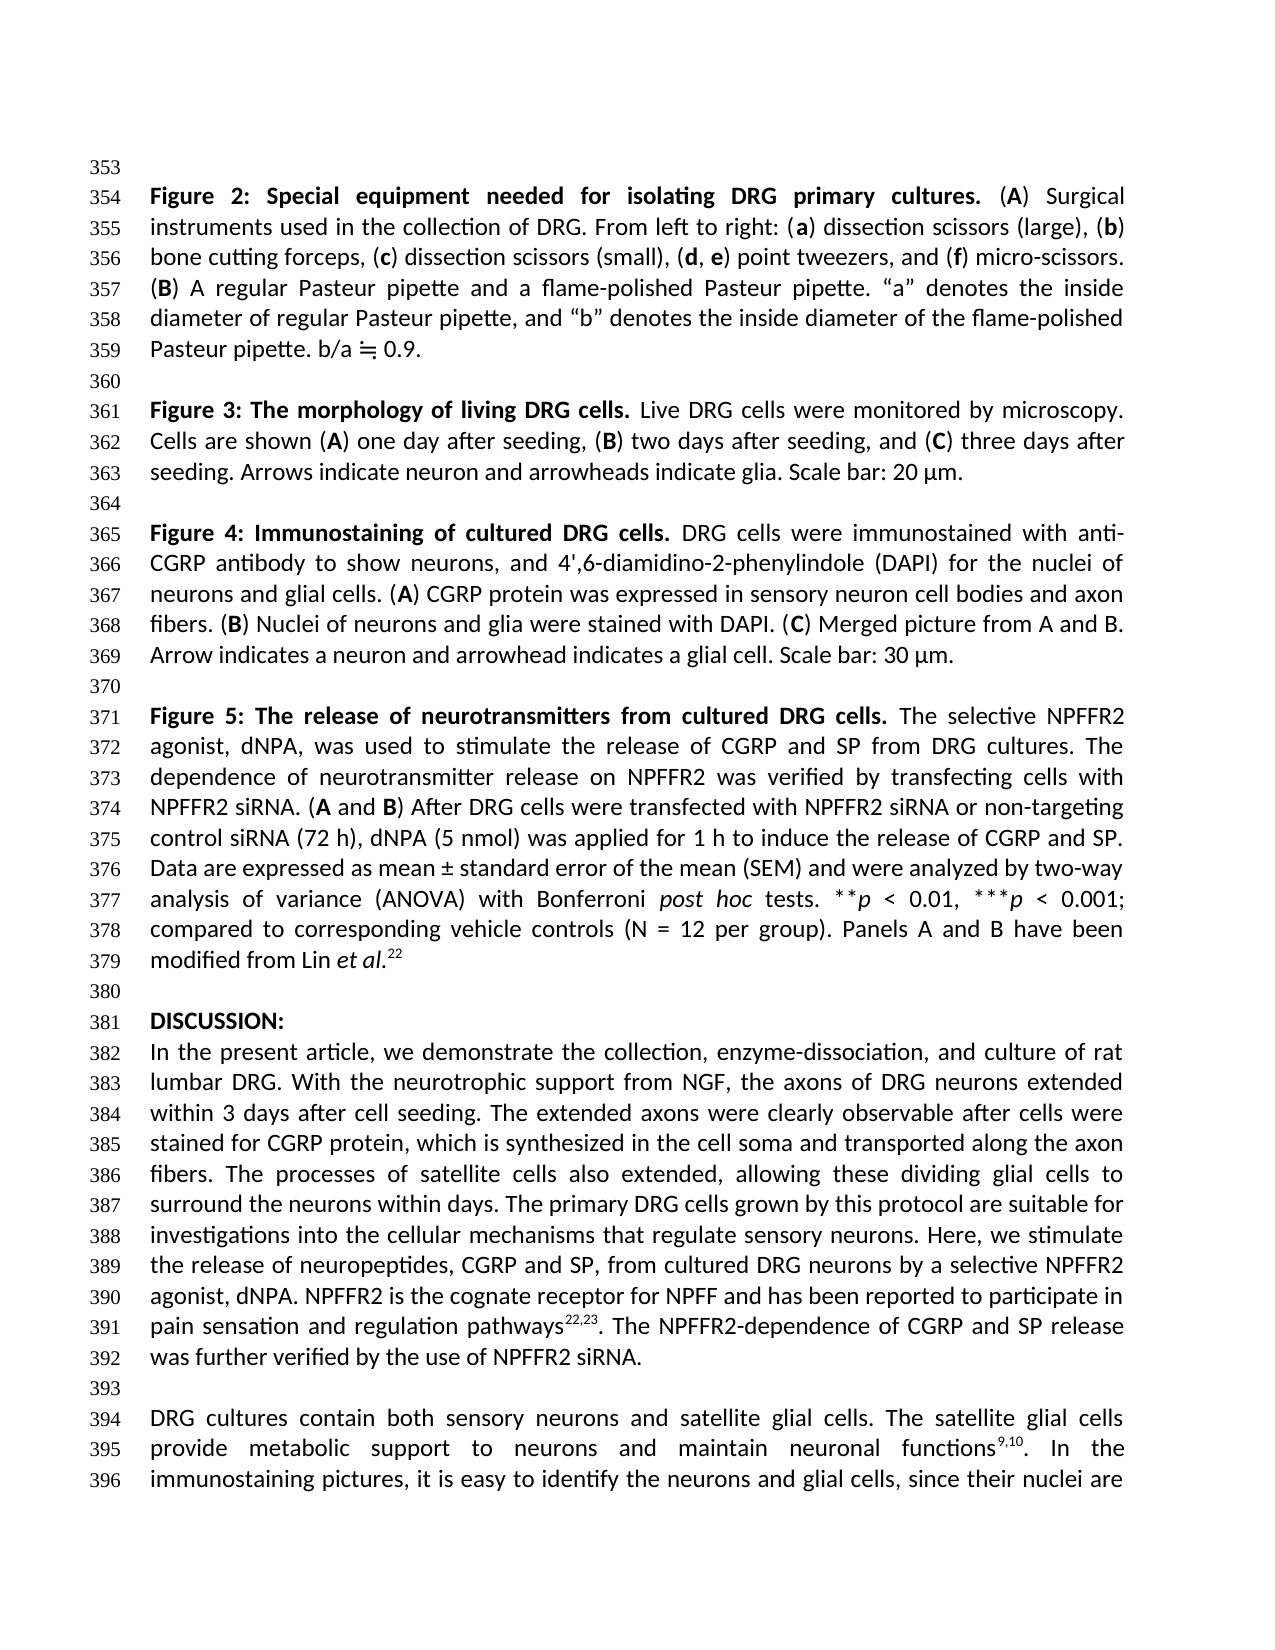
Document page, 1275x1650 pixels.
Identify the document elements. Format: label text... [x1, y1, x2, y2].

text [150, 1402, 1125, 1493]
text Figure 3: The morphology of living DRG cells. Live DRG cells were monitored by microscopy. Cells are shown (A) one day after seeding, (B) two days after seeding, and (C) three days after seeding. Arrows indicate neuron and arrowheads indicate glia. Scale bar: 20 µm. [150, 395, 1125, 486]
text Figure 4: Immunostaining of cultured DRG cells. DRG cells were immunostained with anti-CGRP antibody to show neurons, and 4',6-diamidino-2-phenylindole (DAPI) for the nuclei of neurons and glial cells. (A) CGRP protein was expressed in sensory neuron cell bodies and axon fibers. (B) Nuclei of neurons and glia were stained with DAPI. (C) Merged picture from A and B. Arrow indicates a neuron and arrowhead indicates a glial cell. Scale bar: 30 µm. [150, 517, 1125, 669]
text Figure 5: The release of neurotransmitters from cultured DRG cells. The selective NPFFR2 agonist, dNPA, was used to stimulate the release of CGRP and SP from DRG cultures. The dependence of neurotransmitter release on NPFFR2 was verified by transfecting cells with NPFFR2 siRNA. (A and B) After DRG cells were transfected with NPFFR2 siRNA or non-targeting control siRNA (72 h), dNPA (5 nmol) was applied for 1 h to induce the release of CGRP and SP. Data are expressed as mean ± standard error of the mean (SEM) and were analyzed by two-way analysis of variance (ANOVA) with Bonferroni post hoc tests. **p < 0.01, ***p < 0.001; compared to corresponding vehicle controls (N = 12 per group). Panels A and B have been modified from Lin et al.22 [150, 700, 1125, 974]
text DISCUSSION: [150, 1005, 1125, 1036]
text In the present article, we demonstrate the collection, enzyme-dissociation, and culture of rat lumbar DRG. With the neurotrophic support from NGF, the axons of DRG neurons extended within 3 days after cell seeding. The extended axons were clearly observable after cells were stained for CGRP protein, which is synthesized in the cell soma and transported along the axon fibers. The processes of satellite cells also extended, allowing these dividing glial cells to surround the neurons within days. The primary DRG cells grown by this protocol are suitable for investigations into the cellular mechanisms that regulate sensory neurons. Here, we stimulate the release of neuropeptides, CGRP and SP, from cultured DRG neurons by a selective NPFFR2 agonist, dNPA. NPFFR2 is the cognate receptor for NPFF and has been reported to participate in pain sensation and regulation pathways22,23. The NPFFR2-dependence of CGRP and SP release was further verified by the use of NPFFR2 siRNA. [150, 1036, 1125, 1371]
text Figure 2: Special equipment needed for isolating DRG primary cultures. (A) Surgical instruments used in the collection of DRG. From left to right: (a) dissection scissors (large), (b) bone cutting forceps, (c) dissection scissors (small), (d, e) point tweezers, and (f) micro-scissors. (B) A regular Pasteur pipette and a flame-polished Pasteur pipette. “a” denotes the inside diameter of regular Pasteur pipette, and “b” denotes the inside diameter of the flame-polished Pasteur pipette. b/a ≒ 0.9. [150, 181, 1125, 364]
